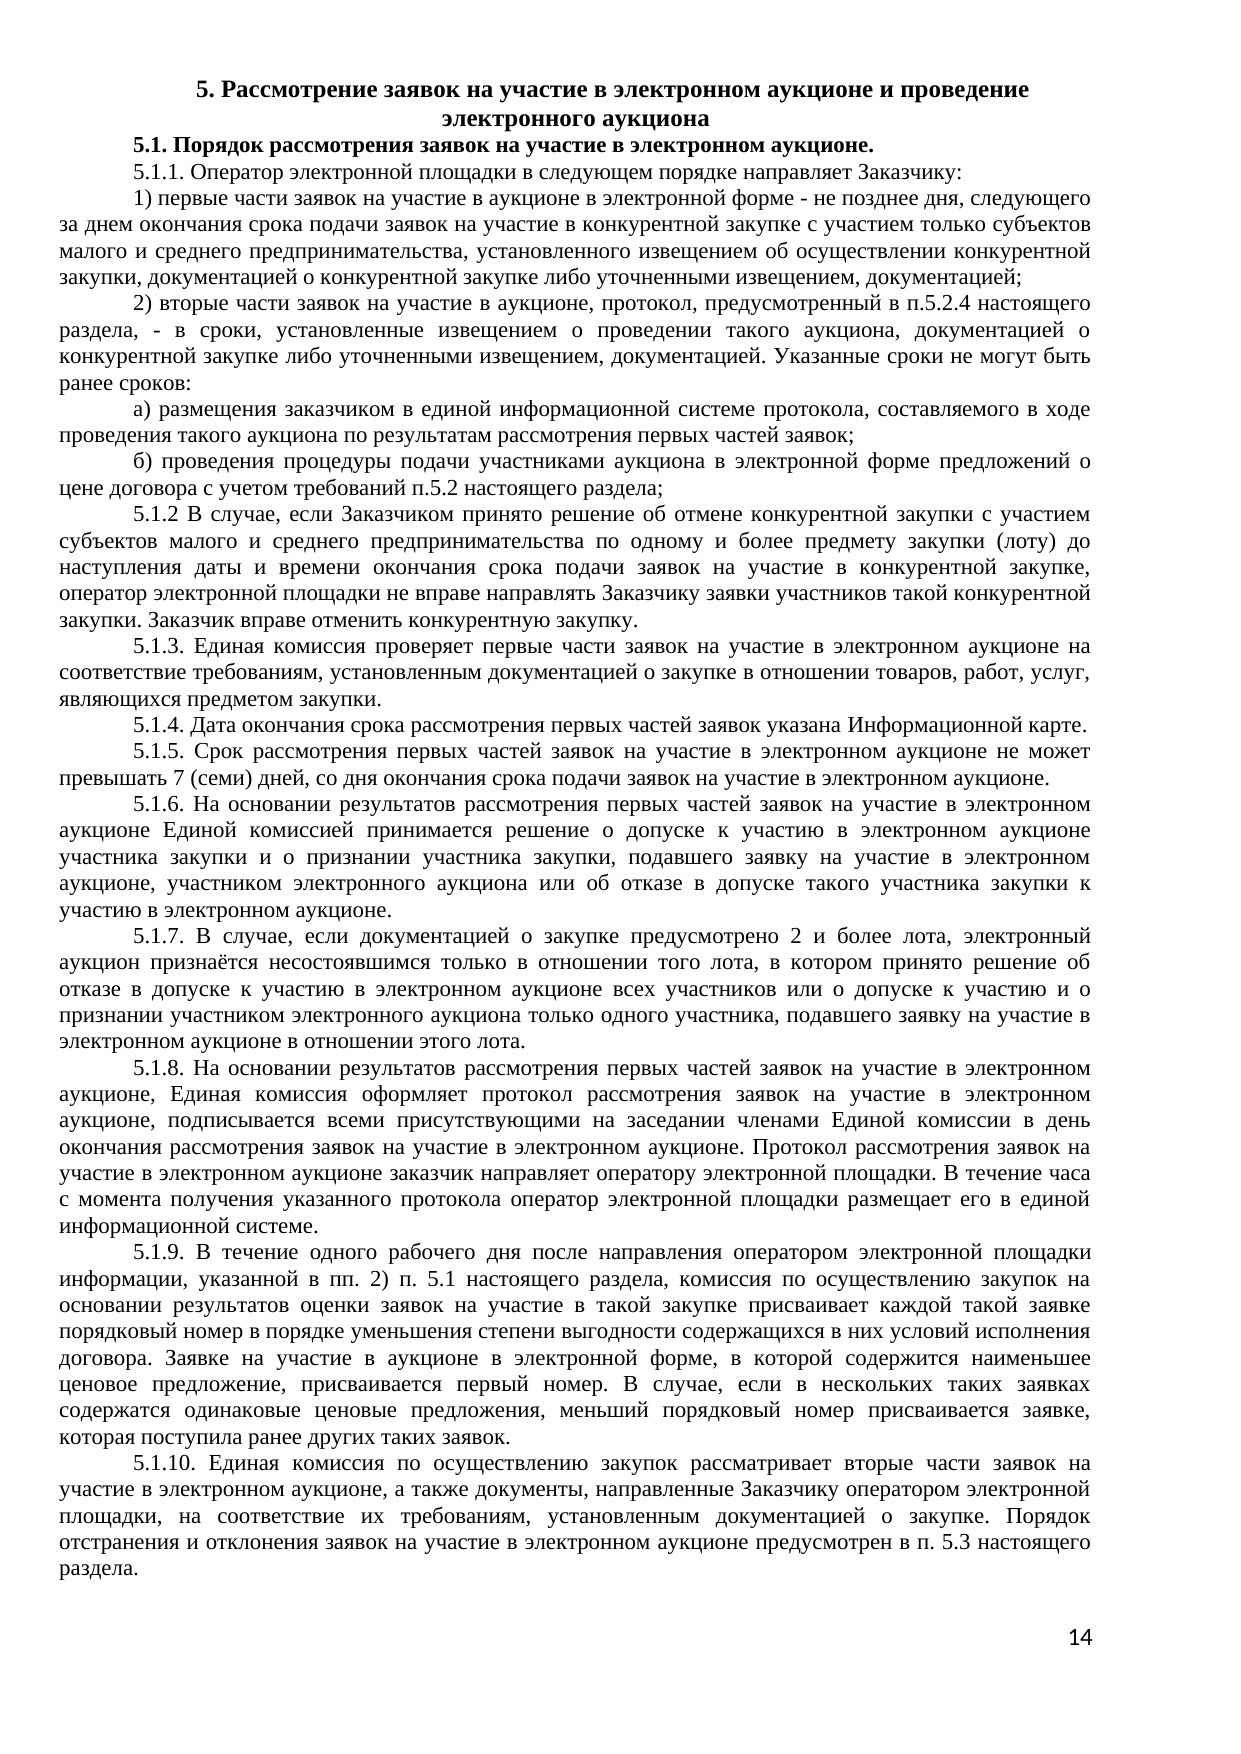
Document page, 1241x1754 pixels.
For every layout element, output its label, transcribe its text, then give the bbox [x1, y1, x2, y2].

text 5.1. Порядок рассмотрения заявок на участие в электронном аукционе. [59, 131, 1092, 158]
text 5.1.4. Дата окончания срока рассмотрения первых частей заявок указана Информационной карте. [59, 711, 1092, 737]
text 5.1.8. На основании результатов рассмотрения первых частей заявок на участие в электронном аукционе, Единая комиссия оформляет протокол рассмотрения заявок на участие в электронном аукционе, подписывается всеми присутствующими на заседании членами Единой комиссии в день окончания рассмотрения заявок на участие в электронном аукционе. Протокол рассмотрения заявок на участие в электронном аукционе заказчик направляет оператору электронной площадки. В течение часа с момента получения указанного протокола оператор электронной площадки размещает его в единой информационной системе. [59, 1054, 1092, 1238]
text 5.1.7. В случае, если документацией о закупке предусмотрено 2 и более лота, электронный аукцион признаётся несостоявшимся только в отношении того лота, в котором принято решение об отказе в допуске к участию в электронном аукционе всех участников или о допуске к участию и о признании участником электронного аукциона только одного участника, подавшего заявку на участие в электронном аукционе в отношении этого лота. [59, 922, 1092, 1054]
text 2) вторые части заявок на участие в аукционе, протокол, предусмотренный в п.5.2.4 настоящего раздела, - в сроки, установленные извещением о проведении такого аукциона, документацией о конкурентной закупке либо уточненными извещением, документацией. Указанные сроки не могут быть ранее сроков: [59, 289, 1092, 395]
text 5.1.9. В течение одного рабочего дня после направления оператором электронной площадки информации, указанной в пп. 2) п. 5.1 настоящего раздела, комиссия по осуществлению закупок на основании результатов оценки заявок на участие в такой закупке присваивает каждой такой заявке порядковый номер в порядке уменьшения степени выгодности содержащихся в них условий исполнения договора. Заявке на участие в аукционе в электронной форме, в которой содержится наименьшее ценовое предложение, присваивается первый номер. В случае, если в нескольких таких заявках содержатся одинаковые ценовые предложения, меньший порядковый номер присваивается заявке, которая поступила ранее других таких заявок. [59, 1238, 1092, 1449]
text а) размещения заказчиком в единой информационной системе протокола, составляемого в ходе проведения такого аукциона по результатам рассмотрения первых частей заявок; [59, 395, 1092, 448]
text 5. Рассмотрение заявок на участие в электронном аукционе и проведение электронного аукциона [59, 74, 1092, 131]
text 5.1.1. Оператор электронной площадки в следующем порядке направляет Заказчику: [59, 158, 1092, 184]
text 5.1.6. На основании результатов рассмотрения первых частей заявок на участие в электронном аукционе Единой комиссией принимается решение о допуске к участию в электронном аукционе участника закупки и о признании участника закупки, подавшего заявку на участие в электронном аукционе, участником электронного аукциона или об отказе в допуске такого участника закупки к участию в электронном аукционе. [59, 790, 1092, 922]
text 1) первые части заявок на участие в аукционе в электронной форме - не позднее дня, следующего за днем окончания срока подачи заявок на участие в конкурентной закупке с участием только субъектов малого и среднего предпринимательства, установленного извещением об осуществлении конкурентной закупки, документацией о конкурентной закупке либо уточненными извещением, документацией; [59, 184, 1092, 289]
text б) проведения процедуры подачи участниками аукциона в электронной форме предложений о цене договора с учетом требований п.5.2 настоящего раздела; [59, 448, 1092, 500]
text 5.1.3. Единая комиссия проверяет первые части заявок на участие в электронном аукционе на соответствие требованиям, установленным документацией о закупке в отношении товаров, работ, услуг, являющихся предметом закупки. [59, 632, 1092, 711]
text 5.1.10. Единая комиссия по осуществлению закупок рассматривает вторые части заявок на участие в электронном аукционе, а также документы, направленные Заказчику оператором электронной площадки, на соответствие их требованиям, установленным документацией о закупке. Порядок отстранения и отклонения заявок на участие в электронном аукционе предусмотрен в п. 5.3 настоящего раздела. [59, 1449, 1092, 1581]
text 5.1.2 В случае, если Заказчиком принято решение об отмене конкурентной закупки с участием субъектов малого и среднего предпринимательства по одному и более предмету закупки (лоту) до наступления даты и времени окончания срока подачи заявок на участие в конкурентной закупке, оператор электронной площадки не вправе направлять Заказчику заявки участников такой конкурентной закупки. Заказчик вправе отменить конкурентную закупку. [59, 500, 1092, 632]
text 5.1.5. Срок рассмотрения первых частей заявок на участие в электронном аукционе не может превышать 7 (семи) дней, со дня окончания срока подачи заявок на участие в электронном аукционе. [59, 737, 1092, 790]
